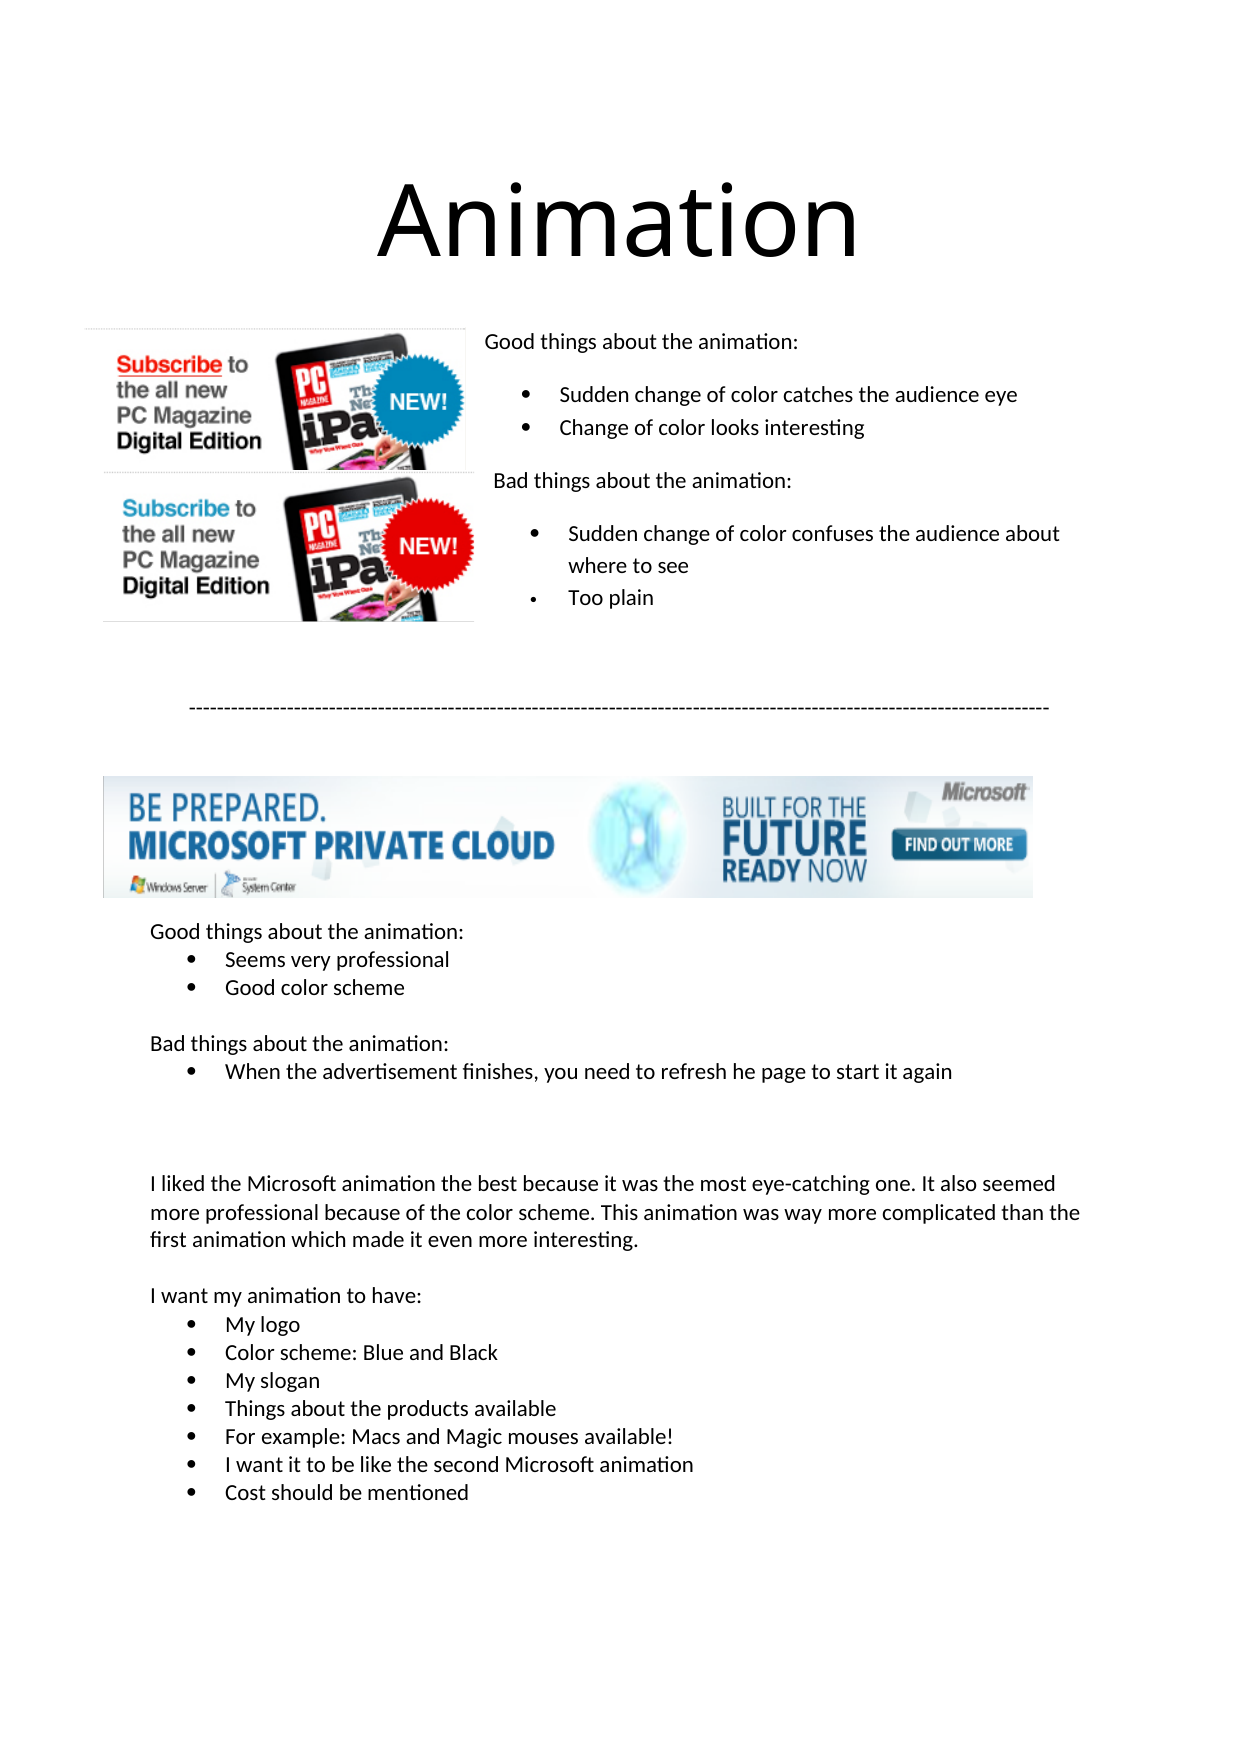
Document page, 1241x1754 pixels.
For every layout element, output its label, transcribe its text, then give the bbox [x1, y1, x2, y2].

list For example: Macs and Magic mouses available! [187, 1422, 1090, 1450]
list Change of color looks interesting [466, 413, 1090, 441]
picture [103, 776, 1033, 898]
list When the advertisement finishes, you need to refresh he page to start it again [187, 1057, 1090, 1086]
text Animation [150, 150, 1090, 286]
text --------------------------------------------------------------------------------------------------------------------------- [150, 693, 1090, 721]
list My slogan [187, 1366, 1090, 1394]
text I liked the Microsoft animation the best because it was the most eye-catching one. It also seemed more professional because of the color scheme. This animation was way more complicated than the first animation which made it even more interesting. [150, 1169, 1090, 1254]
list Things about the products available [187, 1394, 1090, 1422]
list Too plain [475, 583, 1090, 611]
list Color scheme: Blue and Black [187, 1338, 1090, 1366]
list Good color scheme [187, 973, 1090, 1001]
list My logo [187, 1310, 1090, 1338]
text Bad things about the animation: [150, 1029, 1090, 1057]
text Good things about the animation: [466, 327, 1090, 356]
text Good things about the animation: [150, 917, 1090, 945]
text I want my animation to have: [150, 1282, 1090, 1310]
list Cost should be mentioned [187, 1478, 1090, 1506]
text Bad things about the animation: [466, 466, 1090, 494]
list I want it to be like the second Microsoft animation [187, 1450, 1090, 1478]
list Sudden change of color confuses the audience about where to see [475, 519, 1090, 579]
picture [84, 327, 475, 622]
list Seems very professional [187, 945, 1090, 973]
list Sudden change of color catches the audience eye [466, 381, 1090, 408]
